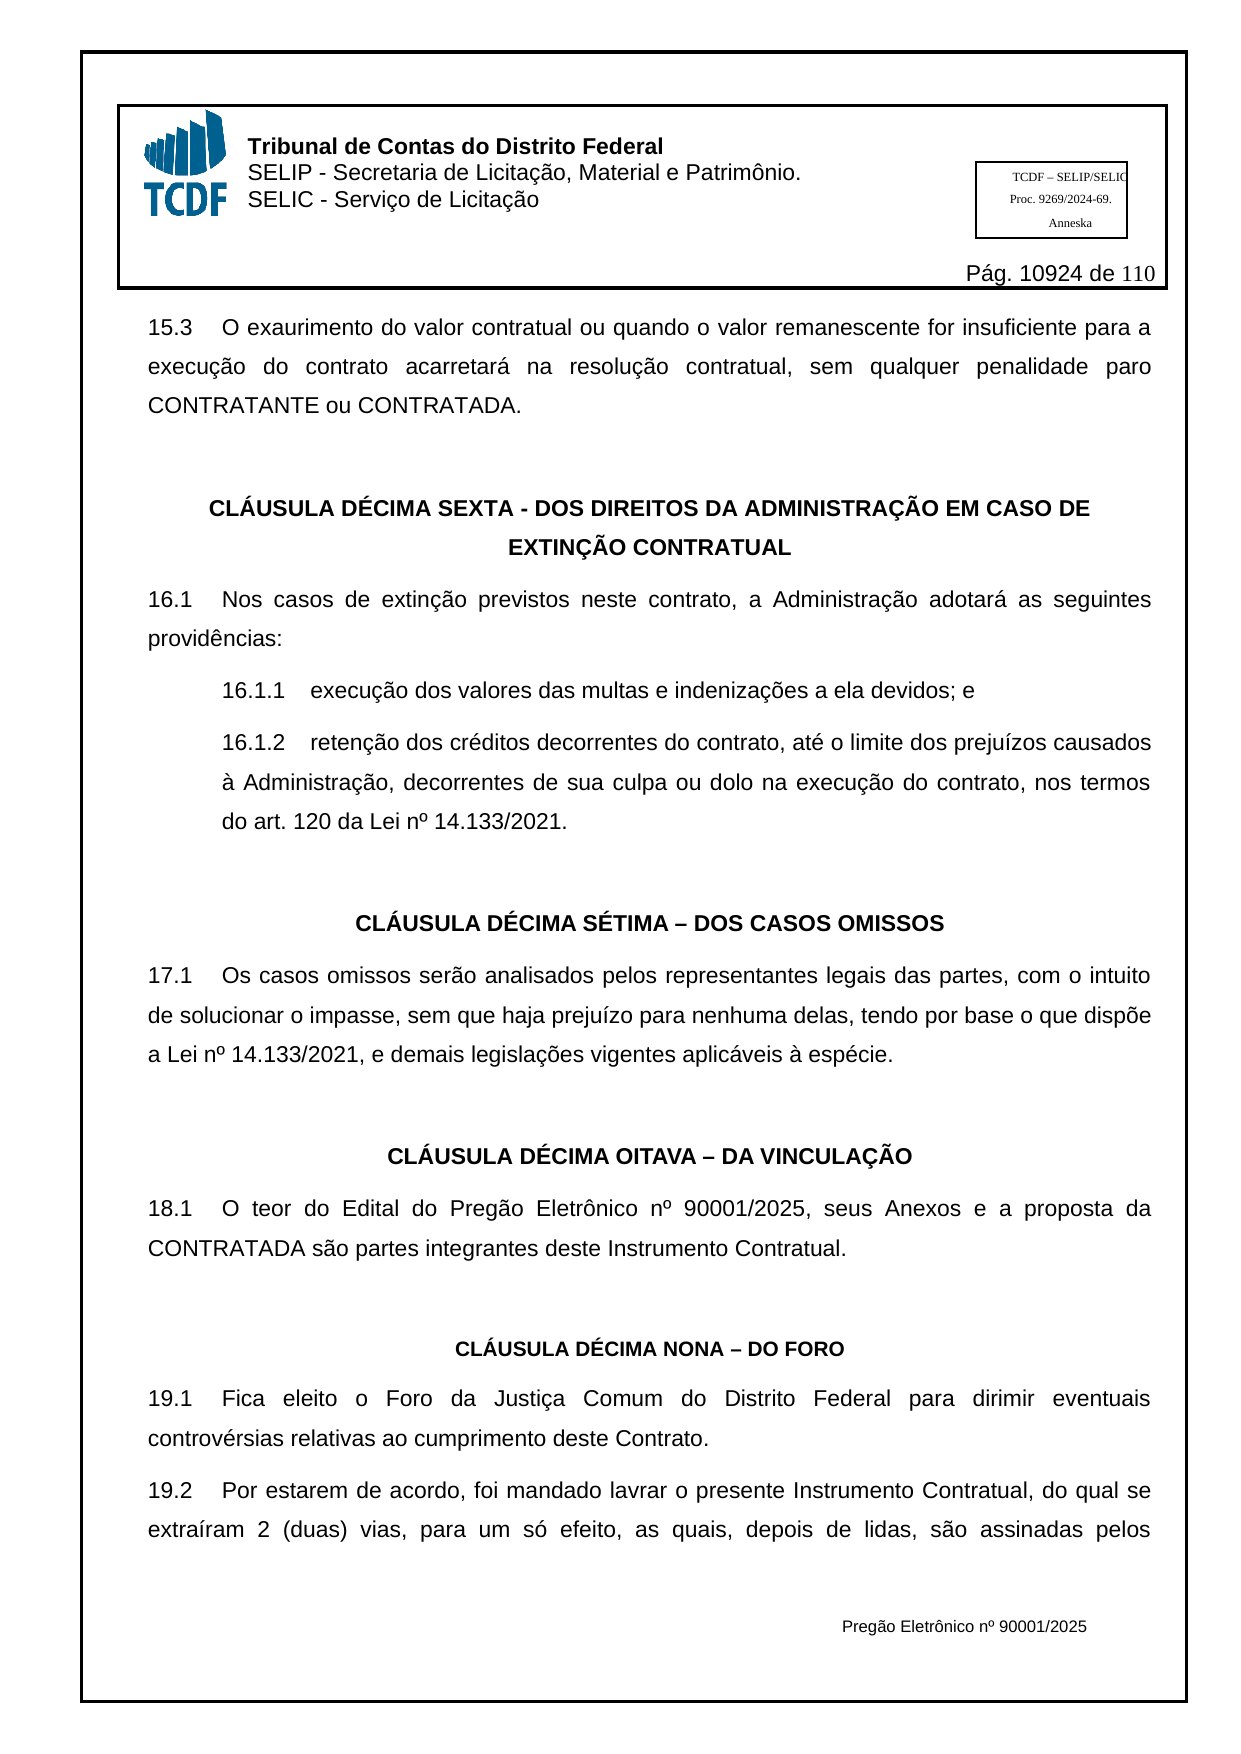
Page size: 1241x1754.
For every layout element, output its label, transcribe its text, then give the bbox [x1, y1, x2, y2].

list CLÁUSULA DÉCIMA nona – DO FORO [148, 1337, 1152, 1361]
list 18.1 O teor do Edital do Pregão Eletrônico nº 90001/2025, seus Anexos e a proposta da CONTRATADA são partes integrantes deste Instrumento Contratual. [148, 1195, 1152, 1261]
list CLÁUSULA DÉCIMA oitava – DA VINCULAÇÃO [148, 1143, 1152, 1169]
list CLÁUSULA DÉCIMA Sétima – DOS CASOS OMISSOS [148, 910, 1152, 937]
list CLÁUSULA décima sexta - DOS DIREITOS DA ADMINISTRAÇÃO EM CASO DE extinçÃO contratual [148, 494, 1152, 560]
text 16.1.2 retenção dos créditos decorrentes do contrato, até o limite dos prejuízos causados à Administração, decorrentes de sua culpa ou dolo na execução do contrato, nos termos do art. 120 da Lei nº 14.133/2021. [222, 729, 1152, 835]
picture [129, 107, 241, 218]
text 16.1.1 execução dos valores das multas e indenizações a ela devidos; e [222, 677, 1152, 704]
list 16.1 Nos casos de extinção previstos neste contrato, a Administração adotará as seguintes providências: [148, 586, 1152, 652]
list 19.1 Fica eleito o Foro da Justiça Comum do Distrito Federal para dirimir eventuais controvérsias relativas ao cumprimento deste Contrato. [148, 1385, 1152, 1451]
list 17.1 Os casos omissos serão analisados pelos representantes legais das partes, com o intuito de solucionar o impasse, sem que haja prejuízo para nenhuma delas, tendo por base o que dispõe a Lei nº 14.133/2021, e demais legislações vigentes aplicáveis à espécie. [148, 962, 1152, 1068]
list 15.3 O exaurimento do valor contratual ou quando o valor remanescente for insuficiente para a execução do contrato acarretará na resolução contratual, sem qualquer penalidade paro CONTRATANTE ou CONTRATADA. [148, 313, 1152, 419]
